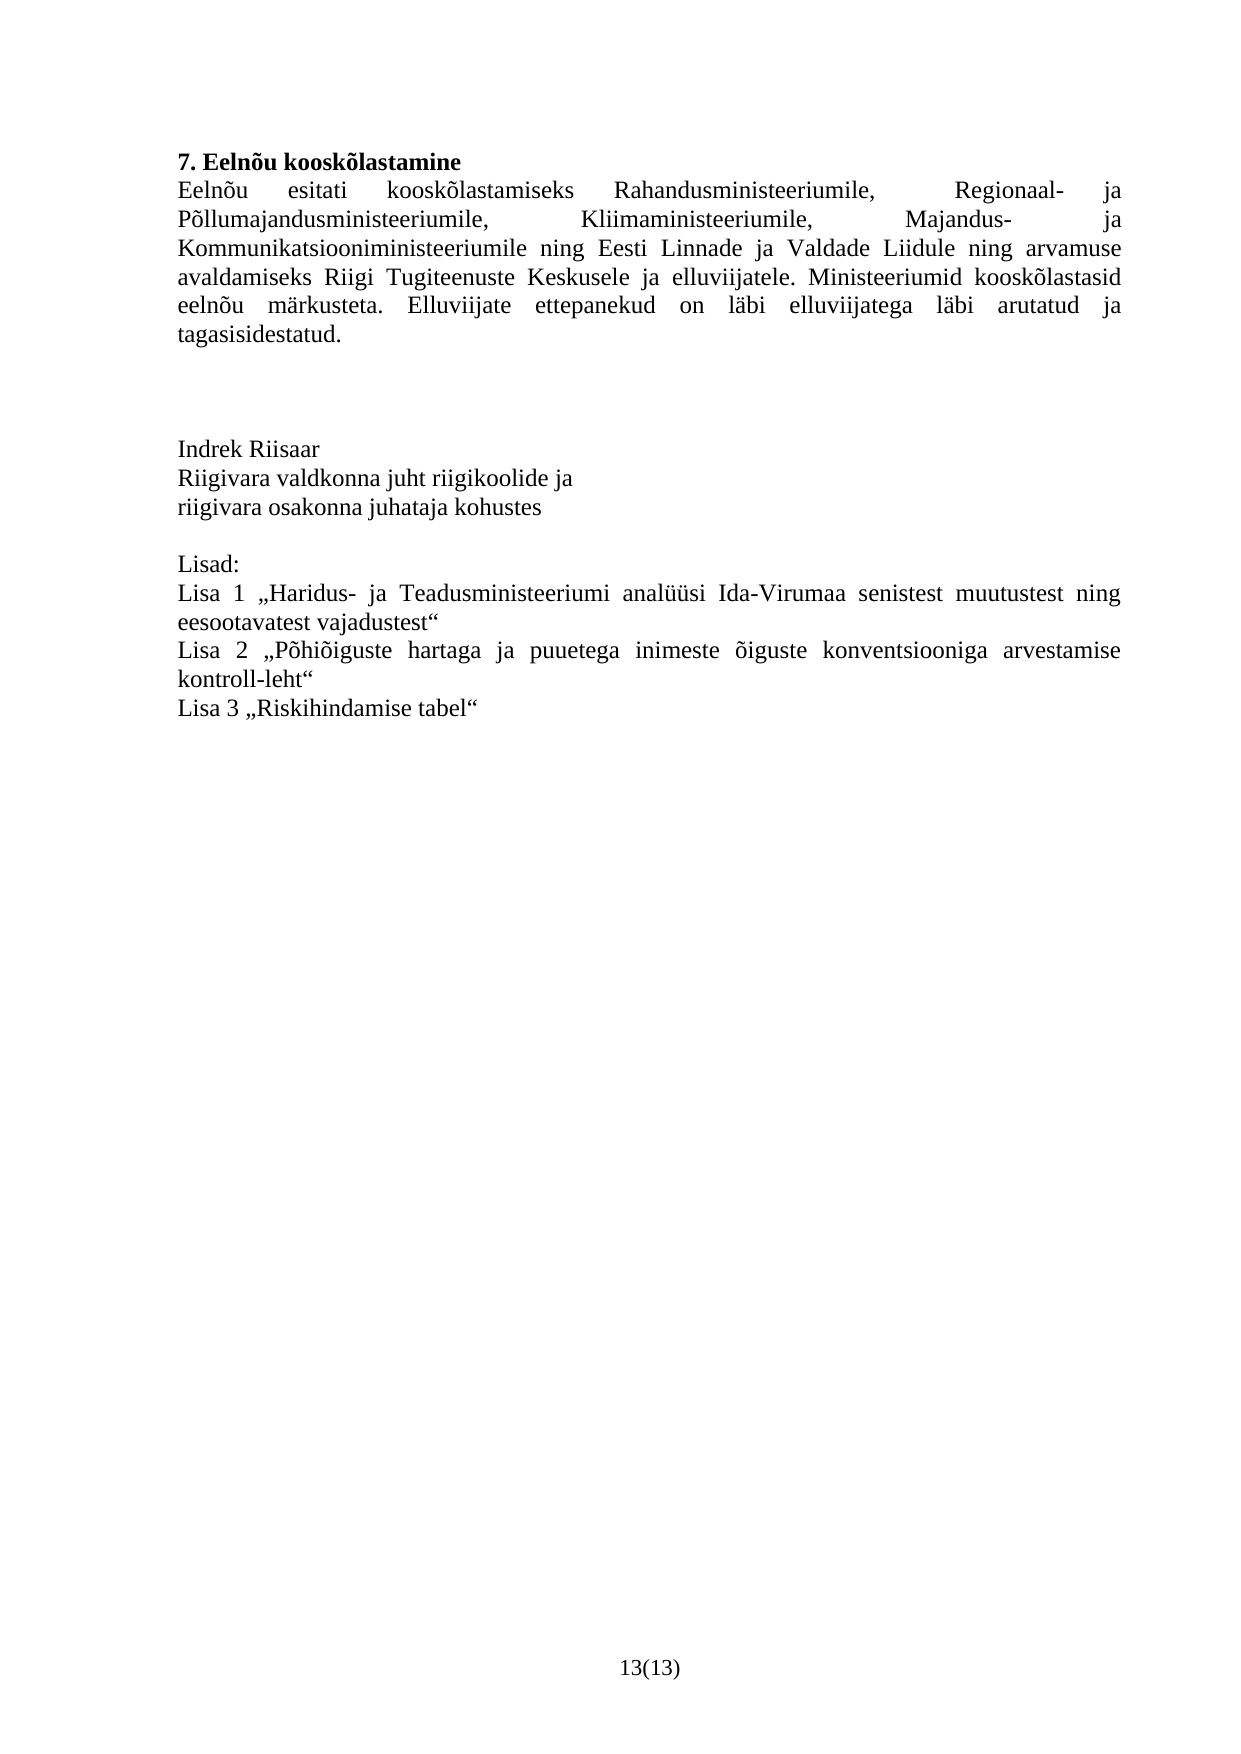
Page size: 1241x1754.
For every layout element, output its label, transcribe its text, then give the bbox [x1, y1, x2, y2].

text Lisa 3 „Riskihindamise tabel“ [177, 693, 1122, 722]
text Eelnõu esitati kooskõlastamiseks Rahandusministeeriumile, Regionaal- ja Põllumajandusministeeriumile, Kliimaministeeriumile, Majandus- ja Kommunikatsiooniministeeriumile ning Eesti Linnade ja Valdade Liidule ning arvamuse avaldamiseks Riigi Tugiteenuste Keskusele ja elluviijatele. Ministeeriumid kooskõlastasid eelnõu märkusteta. Elluviijate ettepanekud on läbi elluviijatega läbi arutatud ja tagasisidestatud. [177, 176, 1122, 348]
text Lisad: [177, 549, 1122, 578]
text Lisa 1 „Haridus- ja Teadusministeeriumi analüüsi Ida-Virumaa senistest muutustest ning eesootavatest vajadustest“ [177, 578, 1122, 636]
text riigivara osakonna juhataja kohustes [177, 492, 1122, 521]
text Riigivara valdkonna juht riigikoolide ja [177, 463, 1122, 492]
text Indrek Riisaar [177, 434, 1122, 463]
subtitle 7. Eelnõu kooskõlastamine [177, 147, 1122, 176]
text Lisa 2 „Põhiõiguste hartaga ja puuetega inimeste õiguste konventsiooniga arvestamise kontroll-leht“ [177, 636, 1122, 693]
